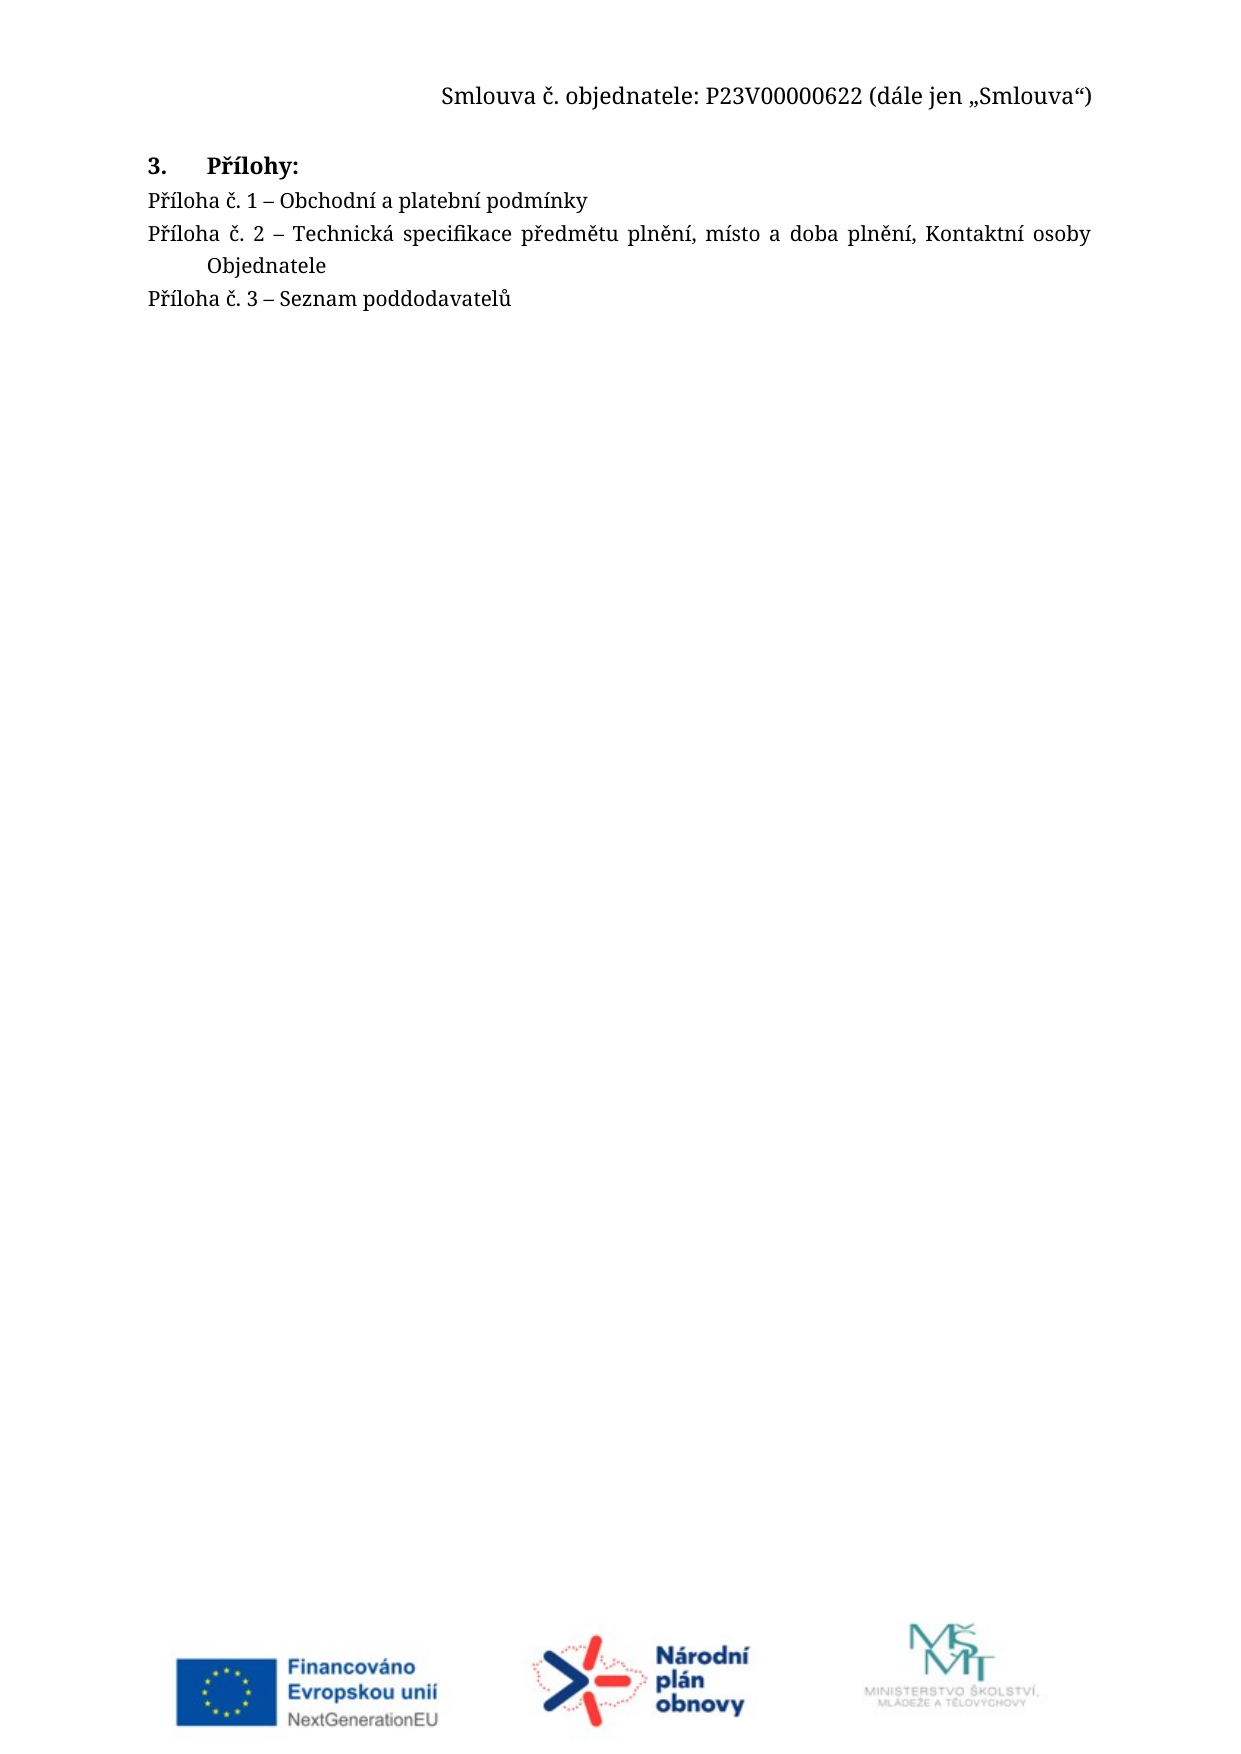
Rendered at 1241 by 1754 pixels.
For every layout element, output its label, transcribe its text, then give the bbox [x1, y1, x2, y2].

list Přílohy: [148, 150, 1093, 181]
picture [147, 1577, 1093, 1754]
text Příloha č. 2 – Technická specifikace předmětu plnění, místo a doba plnění, Kontaktní osoby Objednatele [148, 219, 1093, 280]
text Příloha č. 1 – Obchodní a platební podmínky [148, 186, 1093, 214]
text Příloha č. 3 – Seznam poddodavatelů [148, 284, 1093, 312]
